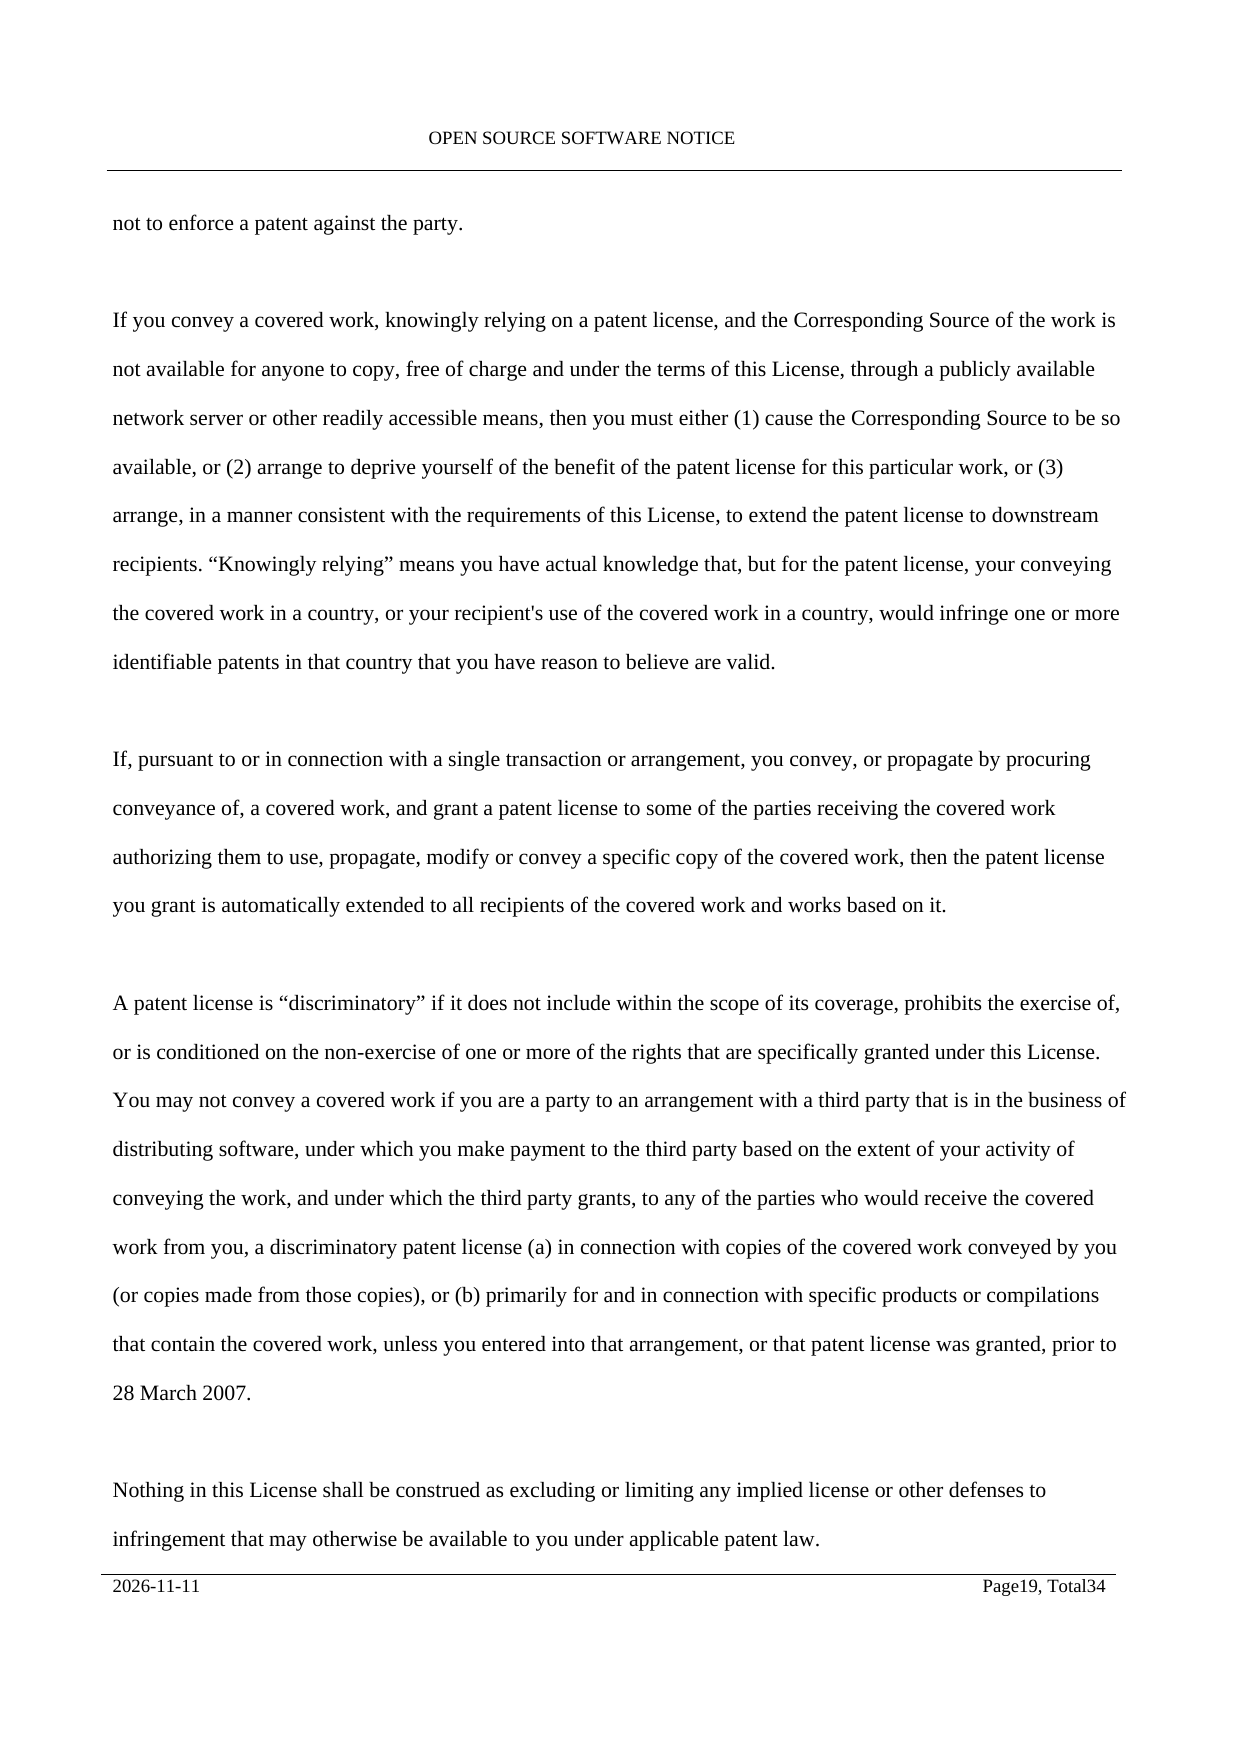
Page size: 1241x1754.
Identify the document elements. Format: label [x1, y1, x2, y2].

text [112, 206, 1128, 1555]
